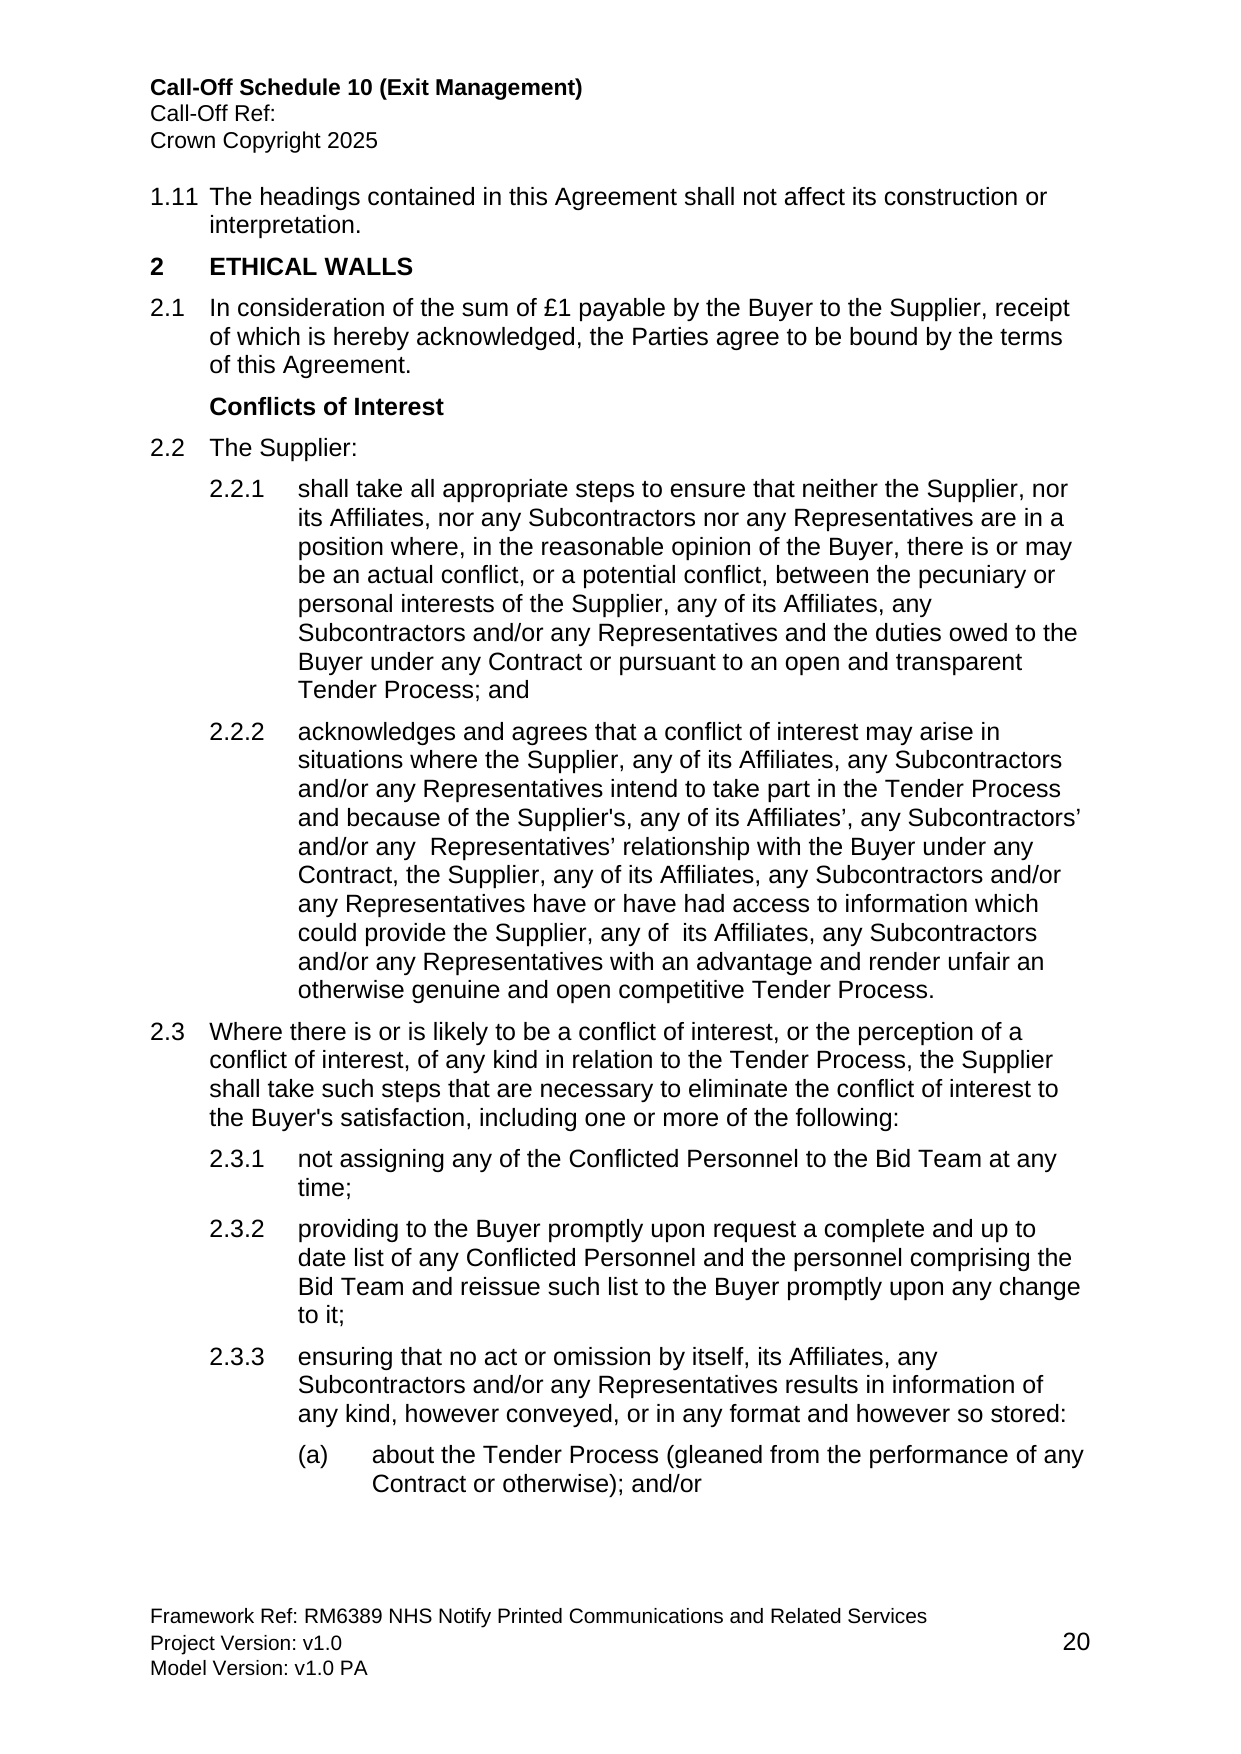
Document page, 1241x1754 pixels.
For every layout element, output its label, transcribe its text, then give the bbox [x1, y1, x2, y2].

list acknowledges and agrees that a conflict of interest may arise in situations where the Supplier, any of its Affiliates, any Subcontractors and/or any Representatives intend to take part in the Tender Process and because of the Supplier's, any of its Affiliates’, any Subcontractors’ and/or any Representatives’ relationship with the Buyer under any Contract, the Supplier, any of its Affiliates, any Subcontractors and/or any Representatives have or have had access to information which could provide the Supplier, any of its Affiliates, any Subcontractors and/or any Representatives with an advantage and render unfair an otherwise genuine and open competitive Tender Process. [209, 717, 1090, 1004]
list shall take all appropriate steps to ensure that neither the Supplier, nor its Affiliates, nor any Subcontractors nor any Representatives are in a position where, in the reasonable opinion of the Buyer, there is or may be an actual conflict, or a potential conflict, between the pecuniary or personal interests of the Supplier, any of its Affiliates, any Subcontractors and/or any Representatives and the duties owed to the Buyer under any Contract or pursuant to an open and transparent Tender Process; and [209, 474, 1090, 704]
list providing to the Buyer promptly upon request a complete and up to date list of any Conflicted Personnel and the personnel comprising the Bid Team and reissue such list to the Buyer promptly upon any change to it; [209, 1214, 1090, 1329]
text Conflicts of Interest [150, 392, 1090, 420]
list Where there is or is likely to be a conflict of interest, or the perception of a conflict of interest, of any kind in relation to the Tender Process, the Supplier shall take such steps that are necessary to eliminate the conflict of interest to the Buyer's satisfaction, including one or more of the following: [150, 1017, 1090, 1132]
list ETHICAL WALLS [150, 252, 1090, 280]
list ensuring that no act or omission by itself, its Affiliates, any Subcontractors and/or any Representatives results in information of any kind, however conveyed, or in any format and however so stored: [209, 1342, 1090, 1428]
list not assigning any of the Conflicted Personnel to the Bid Team at any time; [209, 1144, 1090, 1202]
list In consideration of the sum of £1 payable by the Buyer to the Supplier, receipt of which is hereby acknowledged, the Parties agree to be bound by the terms of this Agreement. [150, 293, 1090, 379]
list The headings contained in this Agreement shall not affect its construction or interpretation. [150, 182, 1090, 239]
list about the Tender Process (gleaned from the performance of any Contract or otherwise); and/or [298, 1440, 1090, 1498]
list The Supplier: [150, 433, 1090, 462]
